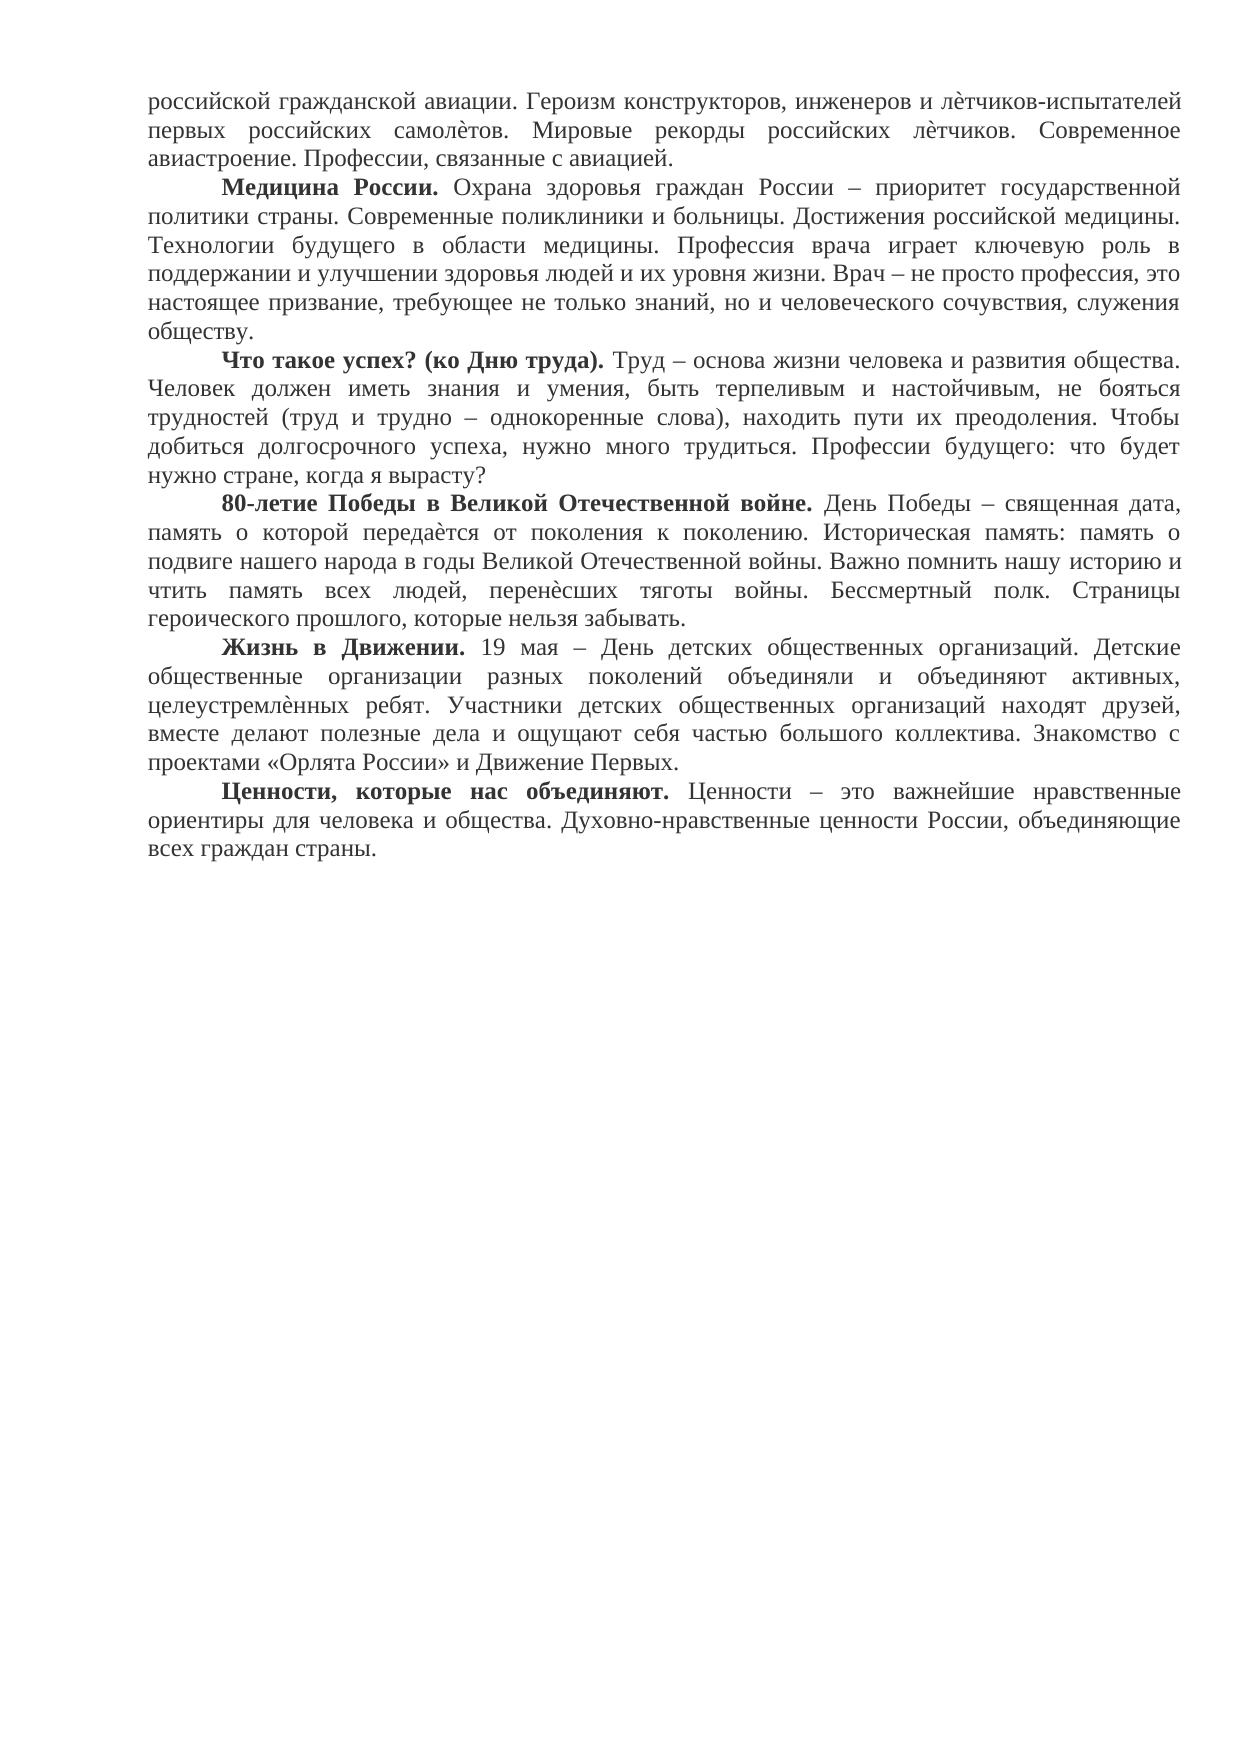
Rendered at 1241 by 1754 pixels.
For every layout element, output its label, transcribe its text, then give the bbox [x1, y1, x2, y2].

text Медицина России. Охрана здоровья граждан России – приоритет государственной политики страны. Современные поликлиники и больницы. Достижения российской медицины. Технологии будущего в области медицины. Профессия врача играет ключевую роль в поддержании и улучшении здоровья людей и их уровня жизни. Врач – не просто профессия, это настоящее призвание, требующее не только знаний, но и человеческого сочувствия, служения обществу. [148, 172, 1181, 345]
text Ценности, которые нас объединяют. Ценности – это важнейшие нравственные ориентиры для человека и общества. Духовно-нравственные ценности России, объединяющие всех граждан страны. [148, 776, 1181, 862]
text Что такое успех? (ко Дню труда). Труд – основа жизни человека и развития общества. Человек должен иметь знания и умения, быть терпеливым и настойчивым, не бояться трудностей (труд и трудно – однокоренные слова), находить пути их преодоления. Чтобы добиться долгосрочного успеха, нужно много трудиться. Профессии будущего: что будет нужно стране, когда я вырасту? [148, 345, 1181, 488]
text 80-летие Победы в Великой Отечественной войне. День Победы – священная дата, память о которой передаѐтся от поколения к поколению. Историческая память: память о подвиге нашего народа в годы Великой Отечественной войны. Важно помнить нашу историю и чтить память всех людей, перенѐсших тяготы войны. Бессмертный полк. Страницы героического прошлого, которые нельзя забывать. [148, 488, 1182, 632]
text российской гражданской авиации. Героизм конструкторов, инженеров и лѐтчиков-испытателей первых российских самолѐтов. Мировые рекорды российских лѐтчиков. Современное авиастроение. Профессии, связанные с авиацией. [148, 86, 1182, 172]
text Жизнь в Движении. 19 мая – День детских общественных организаций. Детские общественные организации разных поколений объединяли и объединяют активных, целеустремлѐнных ребят. Участники детских общественных организаций находят друзей, вместе делают полезные дела и ощущают себя частью большого коллектива. Знакомство с проектами «Орлята России» и Движение Первых. [148, 632, 1181, 776]
